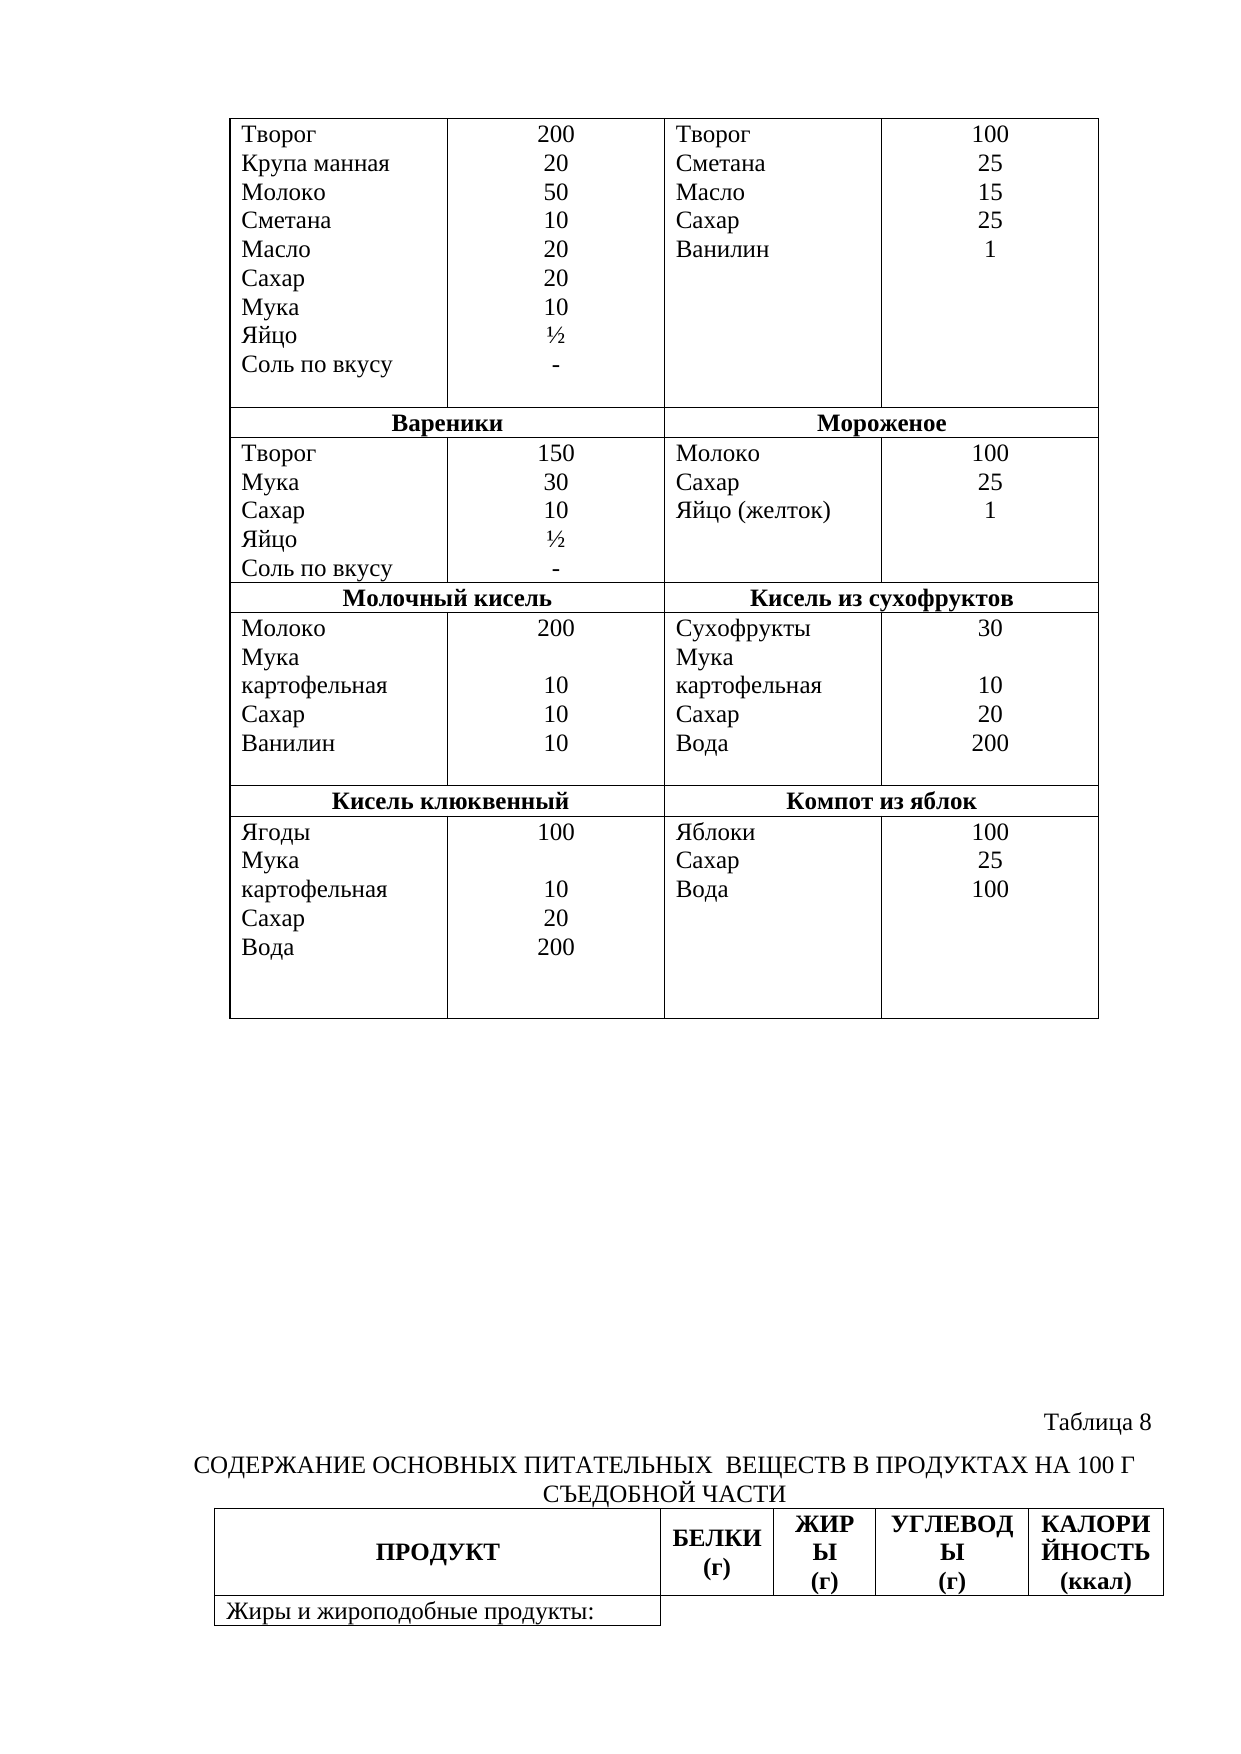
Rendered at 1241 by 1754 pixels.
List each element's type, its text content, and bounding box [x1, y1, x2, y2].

table_cell 100 10 20 200 [448, 817, 664, 1018]
table_cell Ягоды Мука картофельная Сахар Вода [231, 817, 447, 1018]
table_cell 150 30 10 ½ - [448, 438, 664, 582]
table_cell Вареники [231, 408, 664, 437]
table_header ЖИРЫ (г) [774, 1509, 875, 1595]
table_cell Молочный кисель [231, 583, 664, 612]
table_header УГЛЕВОДЫ (г) [876, 1509, 1028, 1595]
table_cell 200 20 50 10 20 20 10 ½ - [448, 119, 664, 407]
table_header БЕЛКИ(г) [661, 1509, 773, 1595]
table_cell Творог Крупа манная Молоко Сметана Масло Сахар Мука Яйцо Соль по вкусу [231, 119, 447, 407]
text СОДЕРЖАНИЕ ОСНОВНЫХ ПИТАТЕЛЬНЫХ ВЕЩЕСТВ В ПРОДУКТАХ НА СЪЕДОБНОЙ ЧАСТИ [177, 1450, 1152, 1508]
table_cell Творог Мука Сахар Яйцо Соль по вкусу [231, 438, 447, 582]
table_cell Жиры и жироподобные продукты: [215, 1596, 660, 1625]
table_cell Компот из яблок [665, 786, 1098, 816]
table_cell Творог Сметана Масло Сахар Ванилин [665, 119, 881, 407]
table_cell 100 25 15 25 1 [882, 119, 1098, 407]
table_cell 100 25 100 [882, 817, 1098, 1018]
table_header КАЛОРИЙНОСТЬ (ккал) [1029, 1509, 1163, 1595]
table_cell Молоко Сахар Яйцо (желток) [665, 438, 881, 582]
table_cell Кисель клюквенный [231, 786, 664, 816]
text Таблица 8 [177, 1407, 1152, 1436]
table_cell 30 10 20 200 [882, 613, 1098, 785]
table_cell Мороженое [665, 408, 1098, 437]
table_header ПРОДУКТ [215, 1509, 660, 1595]
table_cell 200 10 10 10 [448, 613, 664, 785]
table_cell Сухофрукты Мука картофельная Сахар Вода [665, 613, 881, 785]
table_cell 100 25 1 [882, 438, 1098, 582]
table_cell Молоко Мука картофельная Сахар Ванилин [231, 613, 447, 785]
table_cell Кисель из сухофруктов [665, 583, 1098, 612]
table_cell Яблоки Сахар Вода [665, 817, 881, 1018]
